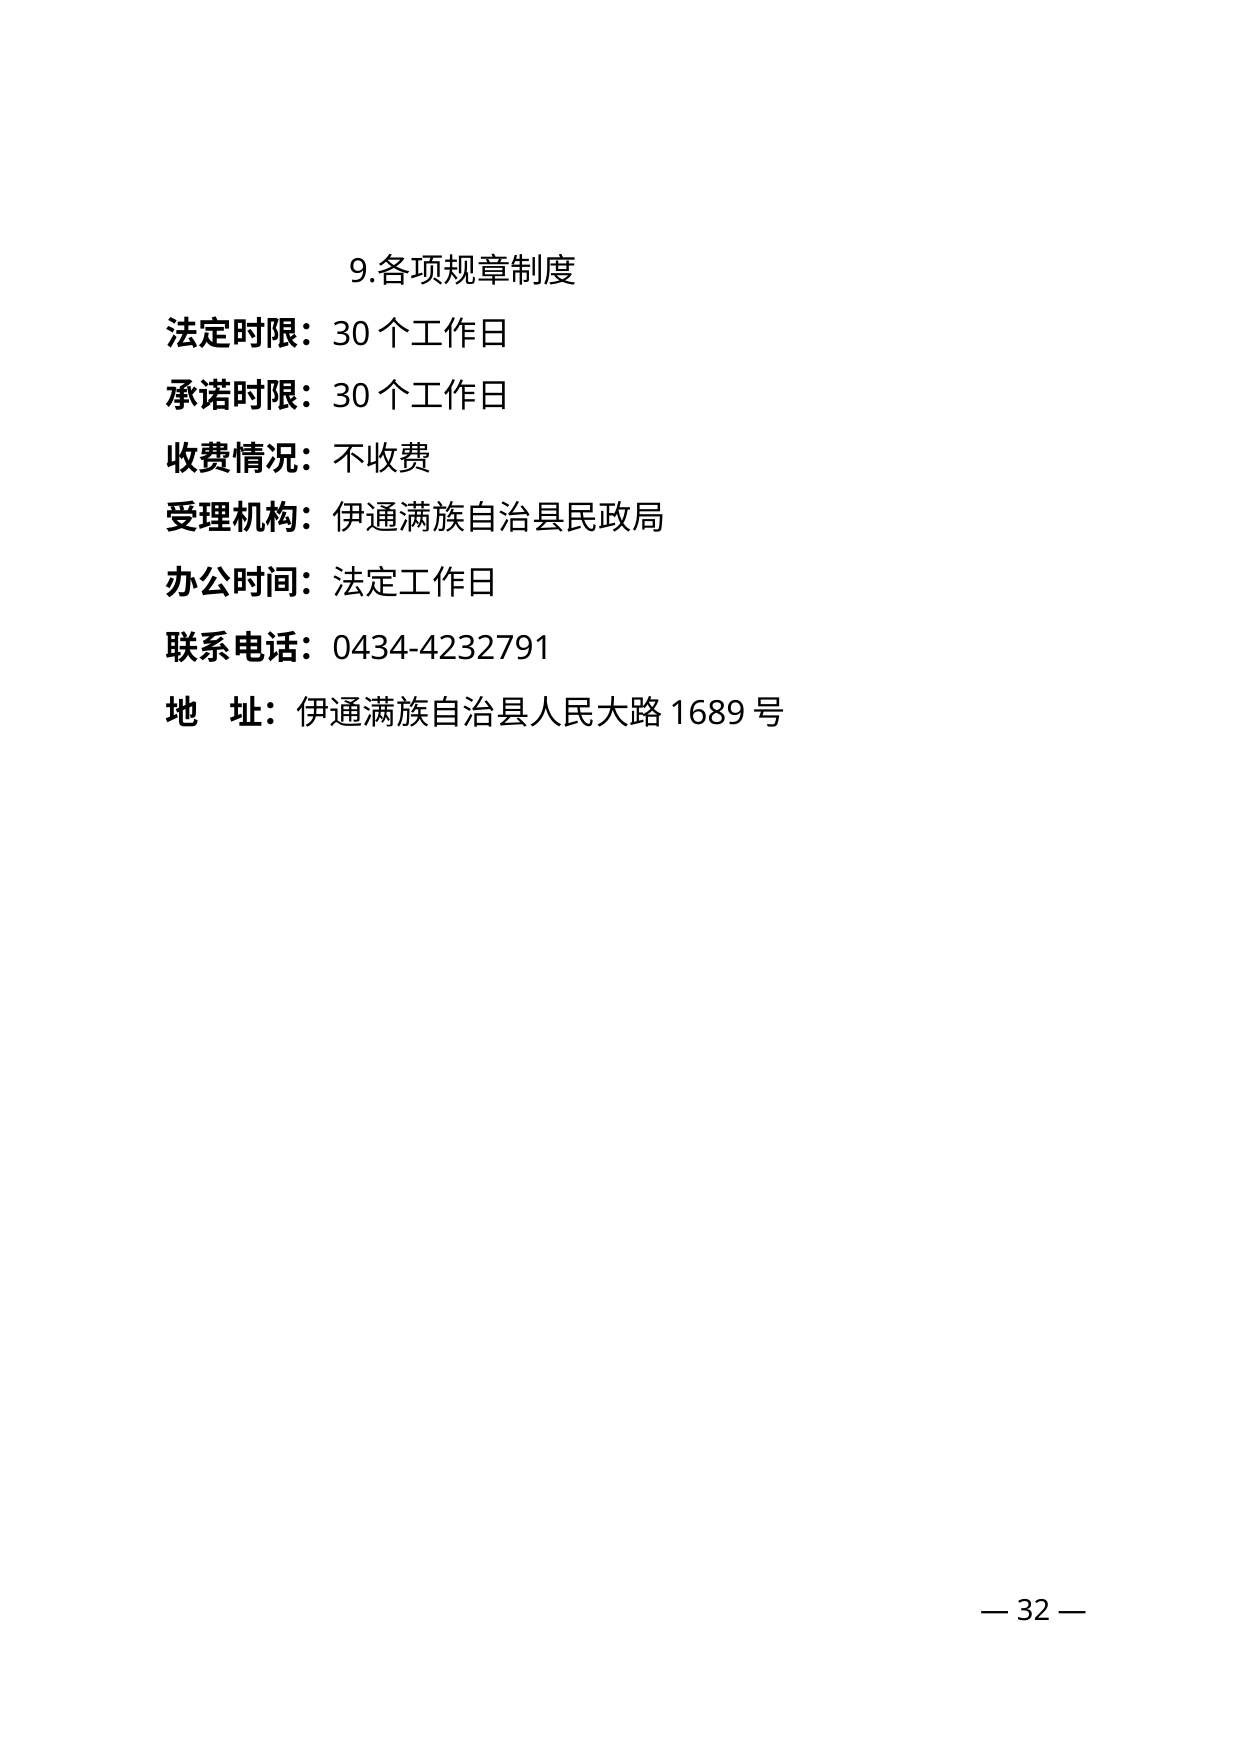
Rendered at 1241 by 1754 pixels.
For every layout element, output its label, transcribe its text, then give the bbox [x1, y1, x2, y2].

text 承诺时限：30个工作日 [165, 358, 1087, 420]
text 办公时间：法定工作日 [165, 548, 1087, 613]
text 法定时限：30个工作日 [165, 295, 1087, 358]
text 联系电话：0434-4232791 [165, 613, 1087, 678]
text 9.各项规章制度 [165, 233, 1087, 295]
text 受理机构：伊通满族自治县民政局 [165, 483, 1087, 548]
text 收费情况：不收费 [165, 420, 1087, 483]
text 地 址：伊通满族自治县人民大路1689号 [165, 678, 1087, 743]
